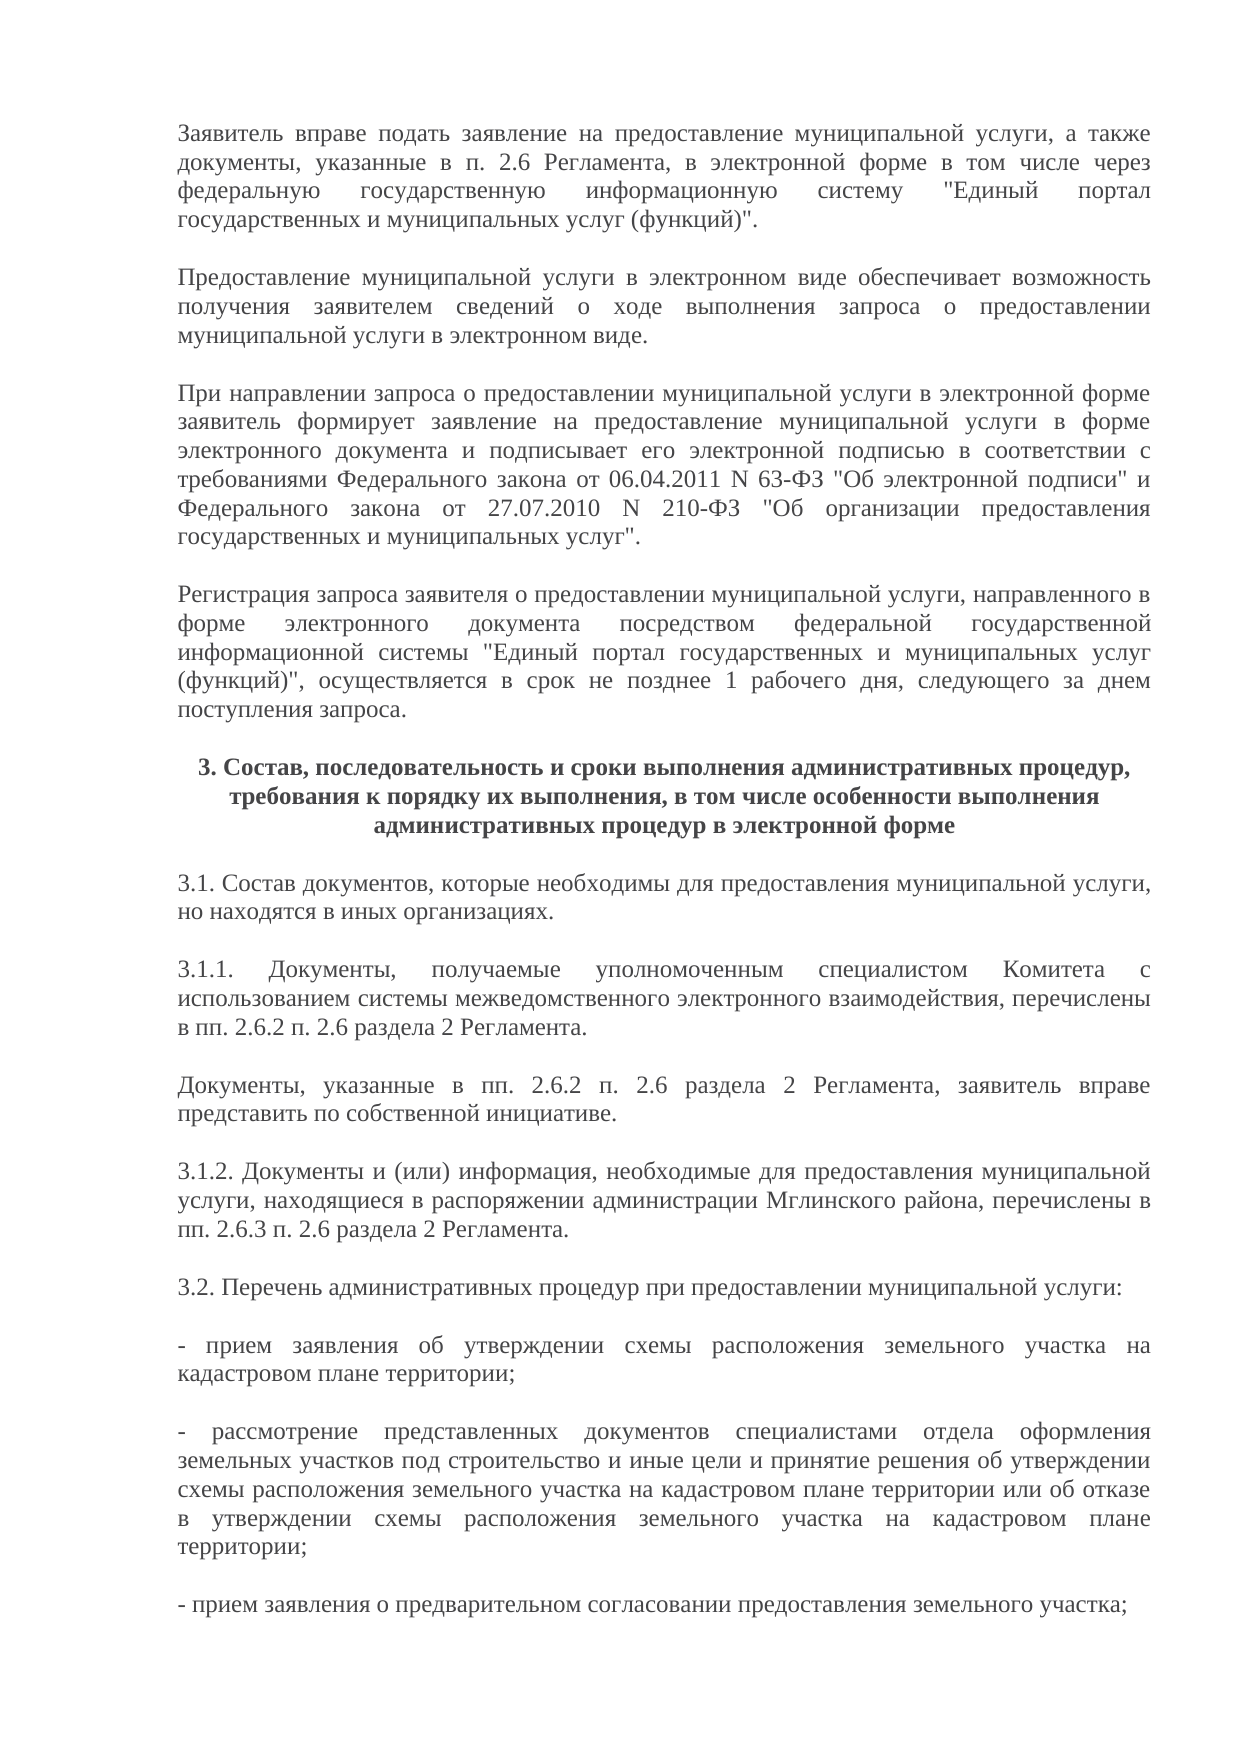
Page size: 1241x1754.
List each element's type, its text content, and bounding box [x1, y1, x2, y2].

text Регистрация запроса заявителя о предоставлении муниципальной услуги, направленного в форме электронного документа посредством федеральной государственной информационной системы "Единый портал государственных и муниципальных услуг (функций)", осуществляется в срок не позднее 1 рабочего дня, следующего за днем поступления запроса. [177, 579, 1152, 723]
text 3.1. Состав документов, которые необходимы для предоставления муниципальной услуги, но находятся в иных организациях. [177, 868, 1152, 925]
text 3.1.1. Документы, получаемые уполномоченным специалистом Комитета с использованием системы межведомственного электронного взаимодействия, перечислены в пп. 2.6.2 п. 2.6 раздела 2 Регламента. [177, 954, 1152, 1041]
text При направлении запроса о предоставлении муниципальной услуги в электронной форме заявитель формирует заявление на предоставление муниципальной услуги в форме электронного документа и подписывает его электронной подписью в соответствии с требованиями Федерального закона от 06.04.2011 N 63-ФЗ "Об электронной подписи" и Федерального закона от 27.07.2010 N 210-ФЗ "Об организации предоставления государственных и муниципальных услуг". [177, 378, 1152, 550]
text 3.1.2. Документы и (или) информация, необходимые для предоставления муниципальной услуги, находящиеся в распоряжении администрации Мглинского района, перечислены в пп. 2.6.3 п. 2.6 раздела 2 Регламента. [177, 1156, 1152, 1243]
text Заявитель вправе подать заявление на предоставление муниципальной услуги, а также документы, указанные в п. 2.6 Регламента, в электронной форме в том числе через федеральную государственную информационную систему "Единый портал государственных и муниципальных услуг (функций)". [177, 118, 1152, 233]
text - рассмотрение представленных документов специалистами отдела оформления земельных участков под строительство и иные цели и принятие решения об утверждении схемы расположения земельного участка на кадастровом плане территории или об отказе в утверждении схемы расположения земельного участка на кадастровом плане территории; [177, 1416, 1152, 1560]
text 3.2. Перечень административных процедур при предоставлении муниципальной услуги: [177, 1272, 1152, 1301]
text - прием заявления о предварительном согласовании предоставления земельного участка; [177, 1589, 1152, 1618]
text - прием заявления об утверждении схемы расположения земельного участка на кадастровом плане территории; [177, 1330, 1152, 1387]
text 3. Состав, последовательность и сроки выполнения административных процедур, требования к порядку их выполнения, в том числе особенности выполнения административных процедур в электронной форме [177, 752, 1152, 838]
text Документы, указанные в пп. 2.6.2 п. 2.6 раздела 2 Регламента, заявитель вправе представить по собственной инициативе. [177, 1070, 1152, 1127]
text Предоставление муниципальной услуги в электронном виде обеспечивает возможность получения заявителем сведений о ходе выполнения запроса о предоставлении муниципальной услуги в электронном виде. [177, 262, 1152, 348]
